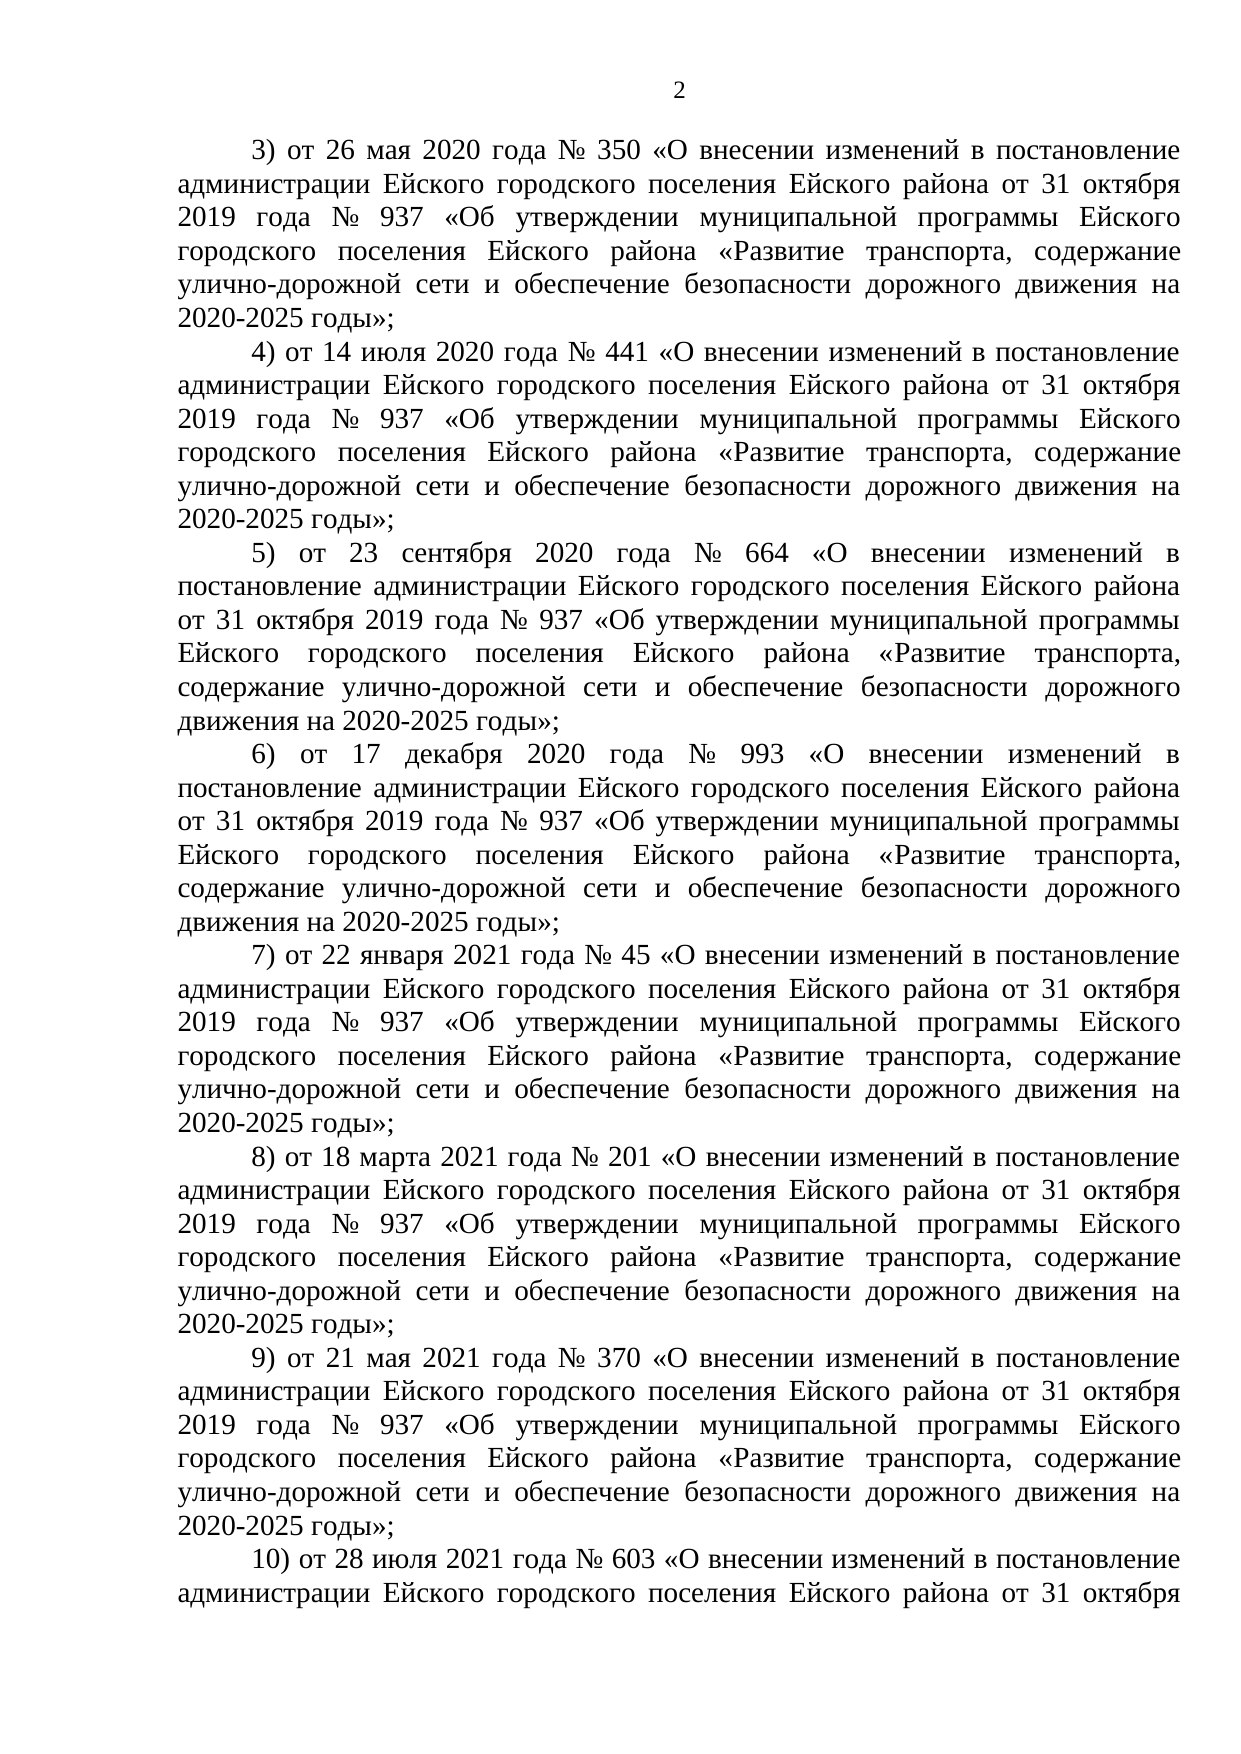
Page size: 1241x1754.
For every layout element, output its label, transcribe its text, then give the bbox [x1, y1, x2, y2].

text 4) от 14 июля 2020 года № 441 «О внесении изменений в постановление администрации Ейского городского поселения Ейского района от 31 октября 2019 года № 937 «Об утверждении муниципальной программы Ейского городского поселения Ейского района «Развитие транспорта, содержание улично-дорожной сети и обеспечение безопасности дорожного движения на 2020-2025 годы»; [177, 334, 1181, 535]
text 6) от 17 декабря 2020 года № 993 «О внесении изменений в постановление администрации Ейского городского поселения Ейского района от 31 октября 2019 года № 937 «Об утверждении муниципальной программы Ейского городского поселения Ейского района «Развитие транспорта, содержание улично-дорожной сети и обеспечение безопасности дорожного движения на 2020-2025 годы»; [177, 736, 1181, 937]
text 9) от 21 мая 2021 года № 370 «О внесении изменений в постановление администрации Ейского городского поселения Ейского района от 31 октября 2019 года № 937 «Об утверждении муниципальной программы Ейского городского поселения Ейского района «Развитие транспорта, содержание улично-дорожной сети и обеспечение безопасности дорожного движения на 2020-2025 годы»; [177, 1340, 1181, 1541]
text 8) от 18 марта 2021 года № 201 «О внесении изменений в постановление администрации Ейского городского поселения Ейского района от 31 октября 2019 года № 937 «Об утверждении муниципальной программы Ейского городского поселения Ейского района «Развитие транспорта, содержание улично-дорожной сети и обеспечение безопасности дорожного движения на 2020-2025 годы»; [177, 1139, 1181, 1340]
text 7) от 22 января 2021 года № 45 «О внесении изменений в постановление администрации Ейского городского поселения Ейского района от 31 октября 2019 года № 937 «Об утверждении муниципальной программы Ейского городского поселения Ейского района «Развитие транспорта, содержание улично-дорожной сети и обеспечение безопасности дорожного движения на 2020-2025 годы»; [177, 937, 1181, 1139]
text 3) от 26 мая 2020 года № 350 «О внесении изменений в постановление администрации Ейского городского поселения Ейского района от 31 октября 2019 года № 937 «Об утверждении муниципальной программы Ейского городского поселения Ейского района «Развитие транспорта, содержание улично-дорожной сети и обеспечение безопасности дорожного движения на 2020-2025 годы»; [177, 132, 1181, 334]
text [177, 1541, 1181, 1608]
text 5) от 23 сентября 2020 года № 664 «О внесении изменений в постановление администрации Ейского городского поселения Ейского района от 31 октября 2019 года № 937 «Об утверждении муниципальной программы Ейского городского поселения Ейского района «Развитие транспорта, содержание улично-дорожной сети и обеспечение безопасности дорожного движения на 2020-2025 годы»; [177, 535, 1181, 736]
